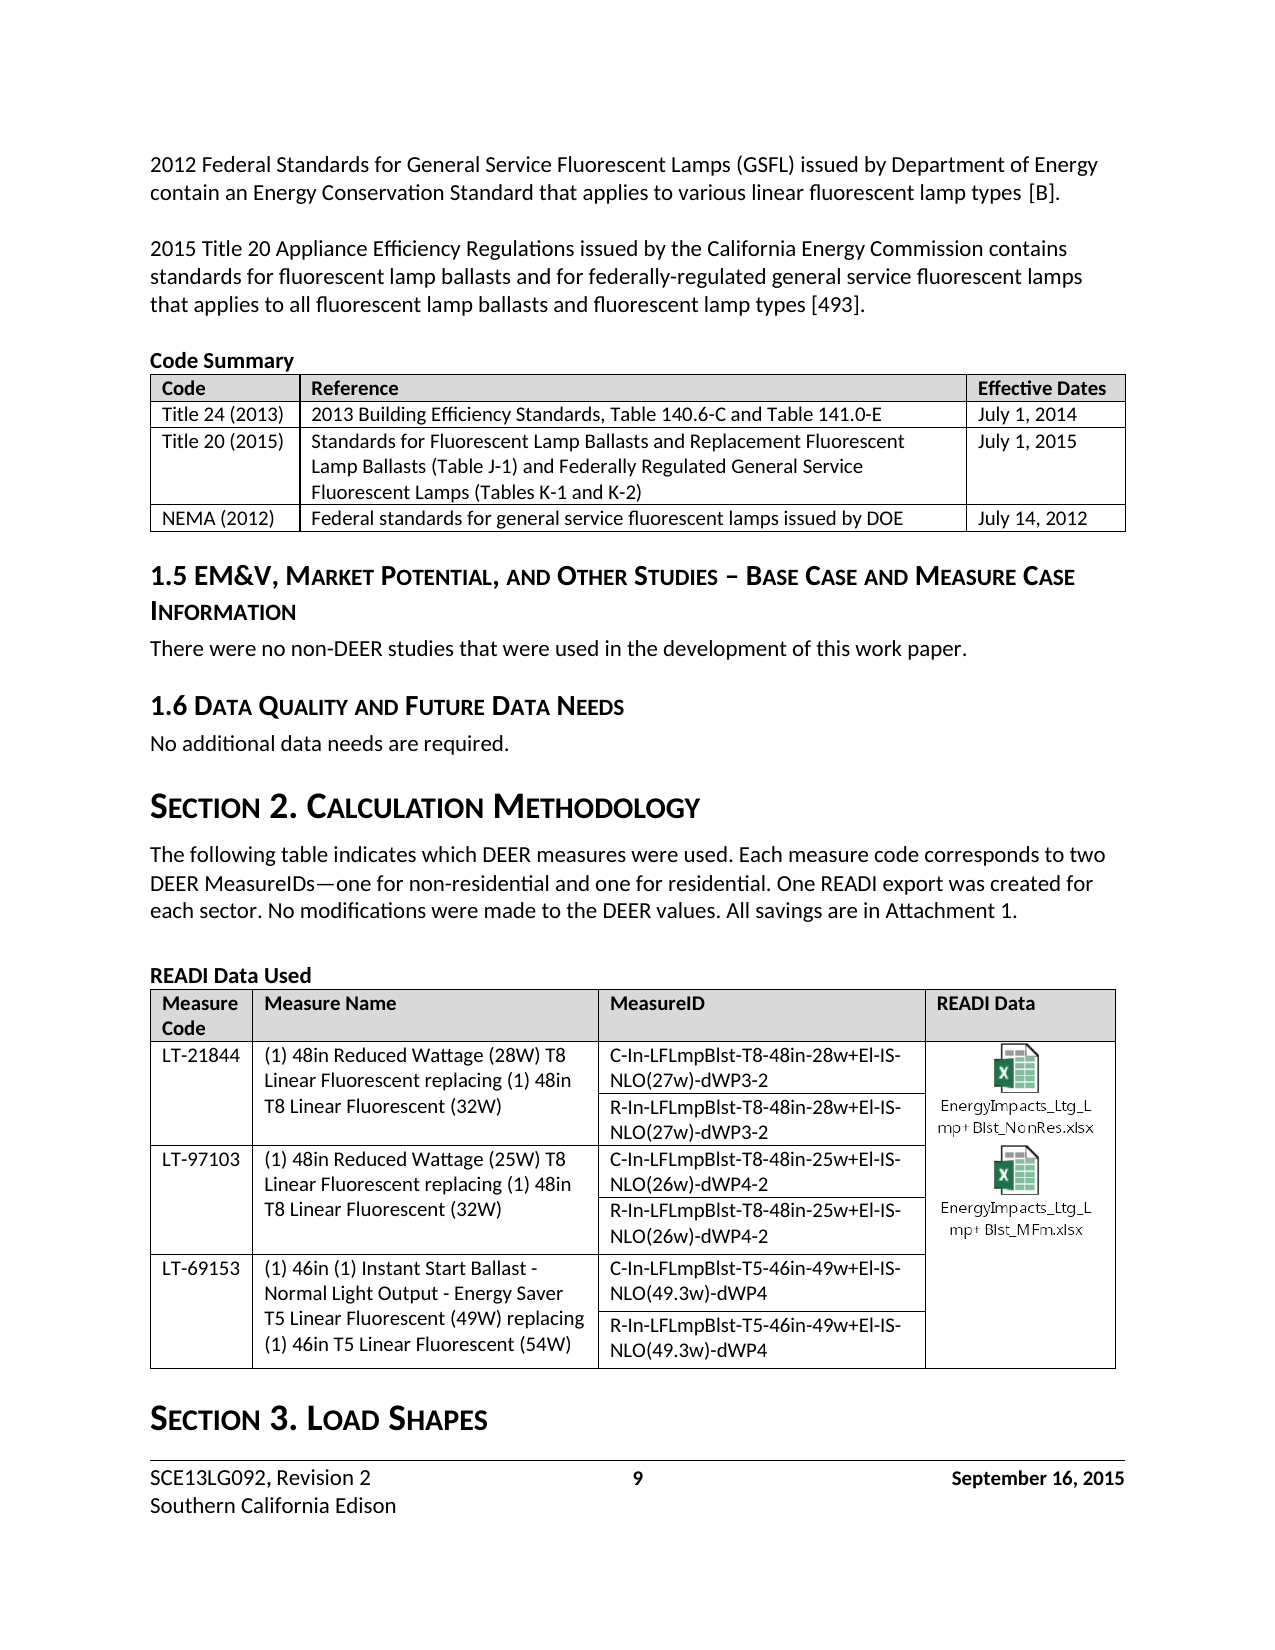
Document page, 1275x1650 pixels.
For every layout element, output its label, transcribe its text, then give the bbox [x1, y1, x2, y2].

text The following table indicates which DEER measures were used. Each measure code corresponds to two DEER MeasureIDs—one for non-residential and one for residential. One READI export was created for each sector. No modifications were made to the DEER values. All savings are in Attachment 1. [150, 841, 1125, 925]
table_cell [926, 1042, 1115, 1368]
subtitle 1.6 Data Quality and Future Data Needs [150, 687, 1125, 723]
table_cell July 1, 2014 [967, 402, 1125, 427]
table_header Effective Dates [967, 375, 1125, 401]
table_cell C-In-LFLmpBlst-T5-46in-49w+El-IS-NLO(49.3w)-dWP4 [599, 1255, 925, 1311]
table_cell LT-21844 [151, 1042, 252, 1145]
table_header Measure Code [151, 990, 252, 1041]
table_cell NEMA (2012) [151, 505, 299, 531]
table_header MeasureID [599, 990, 925, 1041]
table_cell R-In-LFLmpBlst-T5-46in-49w+El-IS-NLO(49.3w)-dWP4 [599, 1312, 925, 1368]
table_cell Federal standards for general service fluorescent lamps issued by DOE [301, 505, 966, 531]
table_cell (1) 48in Reduced Wattage (25W) T8 Linear Fluorescent replacing (1) 48in T8 Linear Fluorescent (32W) [253, 1146, 598, 1254]
text There were no non-DEER studies that were used in the development of this work paper. [150, 634, 1125, 662]
table_header Measure Name [253, 990, 598, 1041]
table_cell C-In-LFLmpBlst-T8-48in-25w+El-IS-NLO(26w)-dWP4-2 [599, 1146, 925, 1197]
subtitle Section 2. Calculation Methodology [150, 782, 1125, 828]
table_cell (1) 46in (1) Instant Start Ballast - Normal Light Output - Energy Saver T5 Linear Fluorescent (49W) replacing (1) 46in T5 Linear Fluorescent (54W) [253, 1255, 598, 1368]
text 2012 Federal Standards for General Service Fluorescent Lamps (GSFL) issued by Department of Energy contain an Energy Conservation Standard that applies to various linear fluorescent lamp types [B]. [150, 150, 1125, 206]
text No additional data needs are required. [150, 729, 1125, 757]
text 2015 Title 20 Appliance Efficiency Regulations issued by the California Energy Commission contains standards for fluorescent lamp ballasts and for federally-regulated general service fluorescent lamps that applies to all fluorescent lamp ballasts and fluorescent lamp types [493]. [150, 234, 1125, 318]
table_cell C-In-LFLmpBlst-T8-48in-28w+El-IS-NLO(27w)-dWP3-2 [599, 1042, 925, 1093]
table_header Reference [301, 375, 966, 401]
table_cell 2013 Building Efficiency Standards, Table 140.6-C and Table 141.0-E [301, 402, 966, 427]
table_cell July 1, 2015 [967, 428, 1125, 504]
text Code Summary [150, 346, 1125, 374]
table_cell July 14, 2012 [967, 505, 1125, 531]
table_header Code [151, 375, 299, 401]
table_cell (1) 48in Reduced Wattage (28W) T8 Linear Fluorescent replacing (1) 48in T8 Linear Fluorescent (32W) [253, 1042, 598, 1145]
subtitle 1.5 EM&V, Market Potential, and Other Studies – Base Case and Measure Case Information [150, 557, 1125, 628]
table_cell R-In-LFLmpBlst-T8-48in-25w+El-IS-NLO(26w)-dWP4-2 [599, 1198, 925, 1254]
text READI Data Used [150, 961, 1125, 989]
table_cell Title 24 (2013) [151, 402, 299, 427]
table_cell LT-69153 [151, 1255, 252, 1368]
table_cell R-In-LFLmpBlst-T8-48in-28w+El-IS-NLO(27w)-dWP3-2 [599, 1094, 925, 1145]
table_header READI Data [926, 990, 1115, 1041]
table_cell Standards for Fluorescent Lamp Ballasts and Replacement Fluorescent Lamp Ballasts (Table J-1) and Federally Regulated General Service Fluorescent Lamps (Tables K-1 and K-2) [301, 428, 966, 504]
subtitle Section 3. Load Shapes [150, 1394, 1125, 1440]
table_cell Title 20 (2015) [151, 428, 299, 504]
table_cell LT-97103 [151, 1146, 252, 1254]
